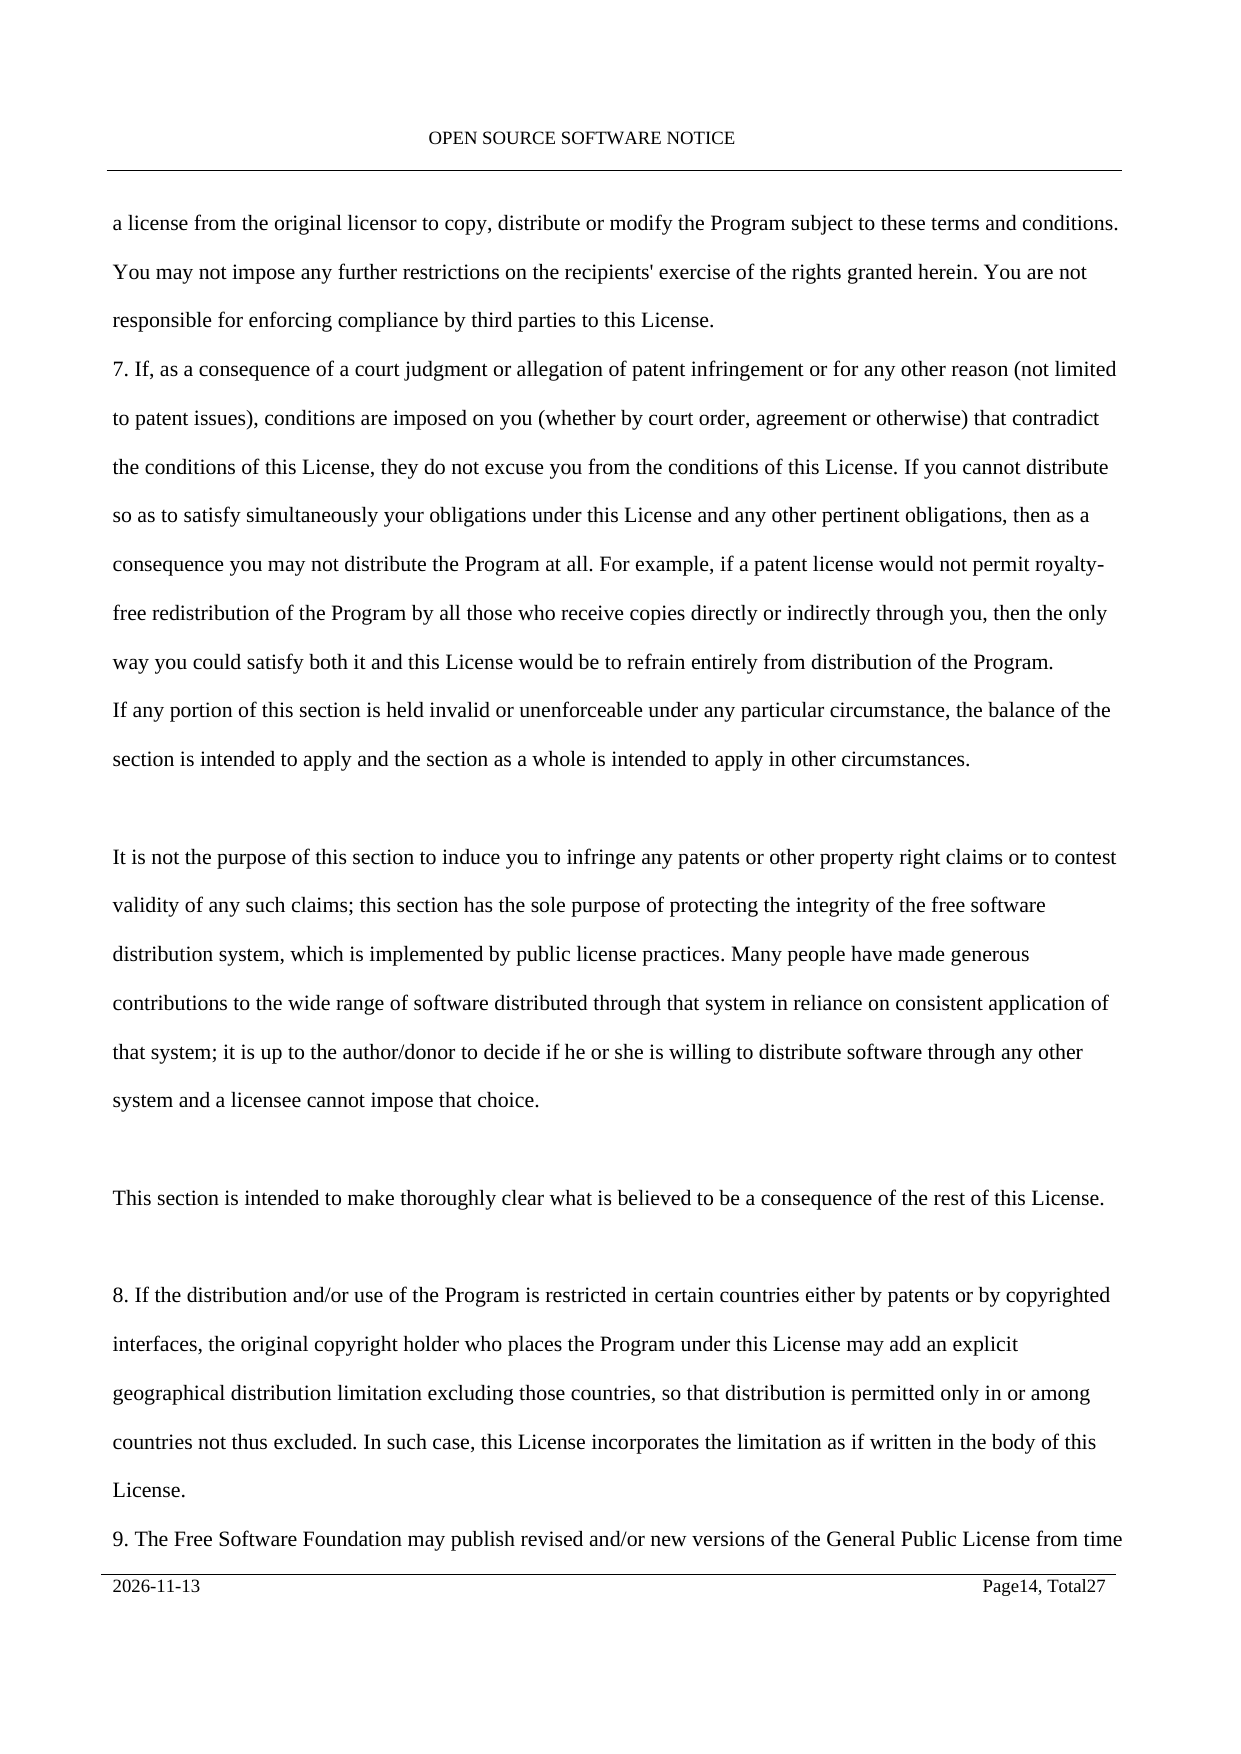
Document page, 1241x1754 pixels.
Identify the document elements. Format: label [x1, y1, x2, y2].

text [112, 206, 1128, 1555]
